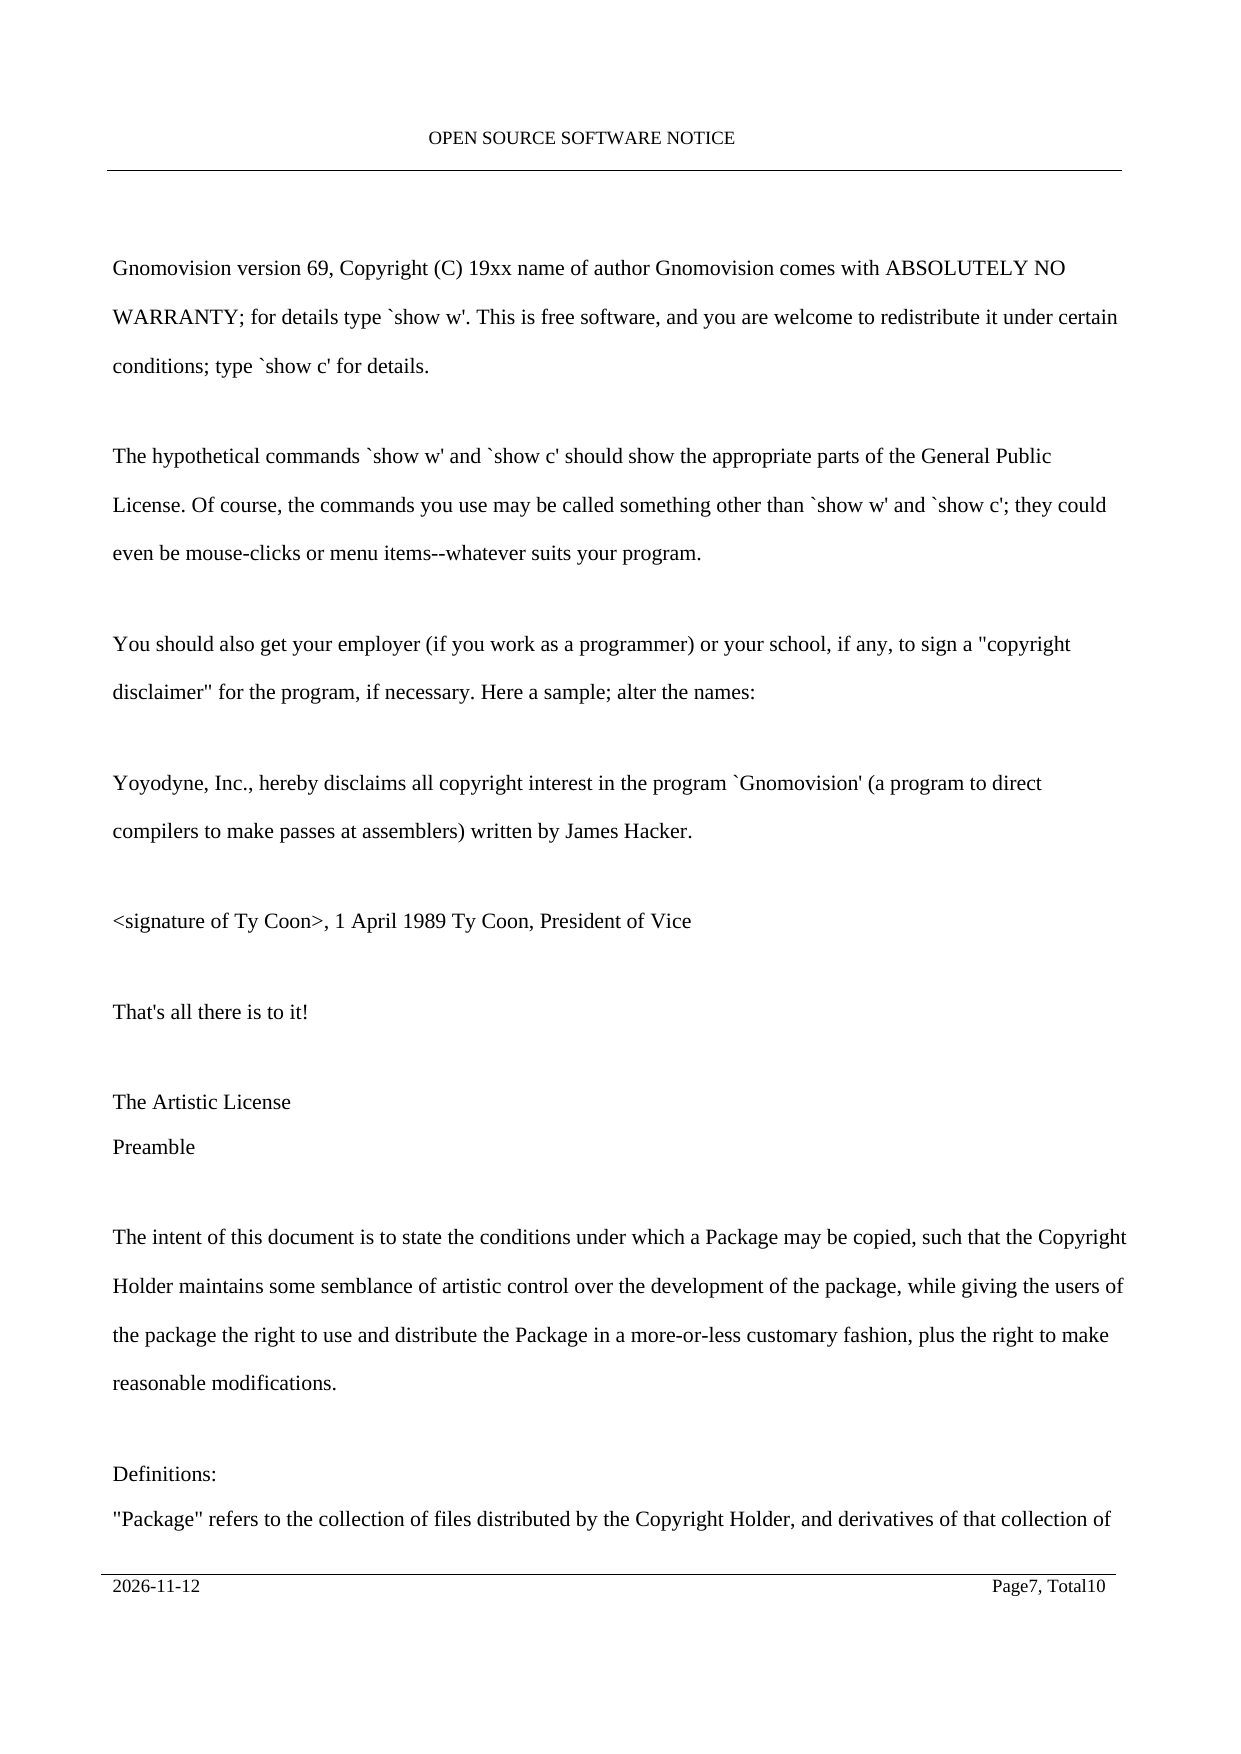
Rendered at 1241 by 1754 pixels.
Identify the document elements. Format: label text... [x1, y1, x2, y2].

text That's all there is to it! [112, 995, 1128, 1027]
text You should also get your employer (if you work as a programmer) or your school, if any, to sign a "copyright disclaimer" for the program, if necessary. Here a sample; alter the names: [112, 627, 1128, 708]
text Definitions: [112, 1457, 1128, 1489]
text Gnomovision version 69, Copyright (C) 19xx name of author Gnomovision comes with ABSOLUTELY NO WARRANTY; for details type `show w'. This is free software, and you are welcome to redistribute it under certain conditions; type `show c' for details. [112, 251, 1128, 381]
text Preamble [112, 1130, 1128, 1163]
text The intent of this document is to state the conditions under which a Package may be copied, such that the Copyright Holder maintains some semblance of artistic control over the development of the package, while giving the users of the package the right to use and distribute the Package in a more-or-less customary fashion, plus the right to make reasonable modifications. [112, 1221, 1128, 1399]
text The Artistic License [112, 1085, 1128, 1118]
text Yoyodyne, Inc., hereby disclaims all copyright interest in the program `Gnomovision' (a program to direct compilers to make passes at assemblers) written by James Hacker. [112, 766, 1128, 847]
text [112, 1502, 1128, 1534]
text <signature of Ty Coon>, 1 April 1989 Ty Coon, President of Vice [112, 905, 1128, 937]
text The hypothetical commands `show w' and `show c' should show the appropriate parts of the General Public License. Of course, the commands you use may be called something other than `show w' and `show c'; they could even be mouse-clicks or menu items--whatever suits your program. [112, 439, 1128, 569]
